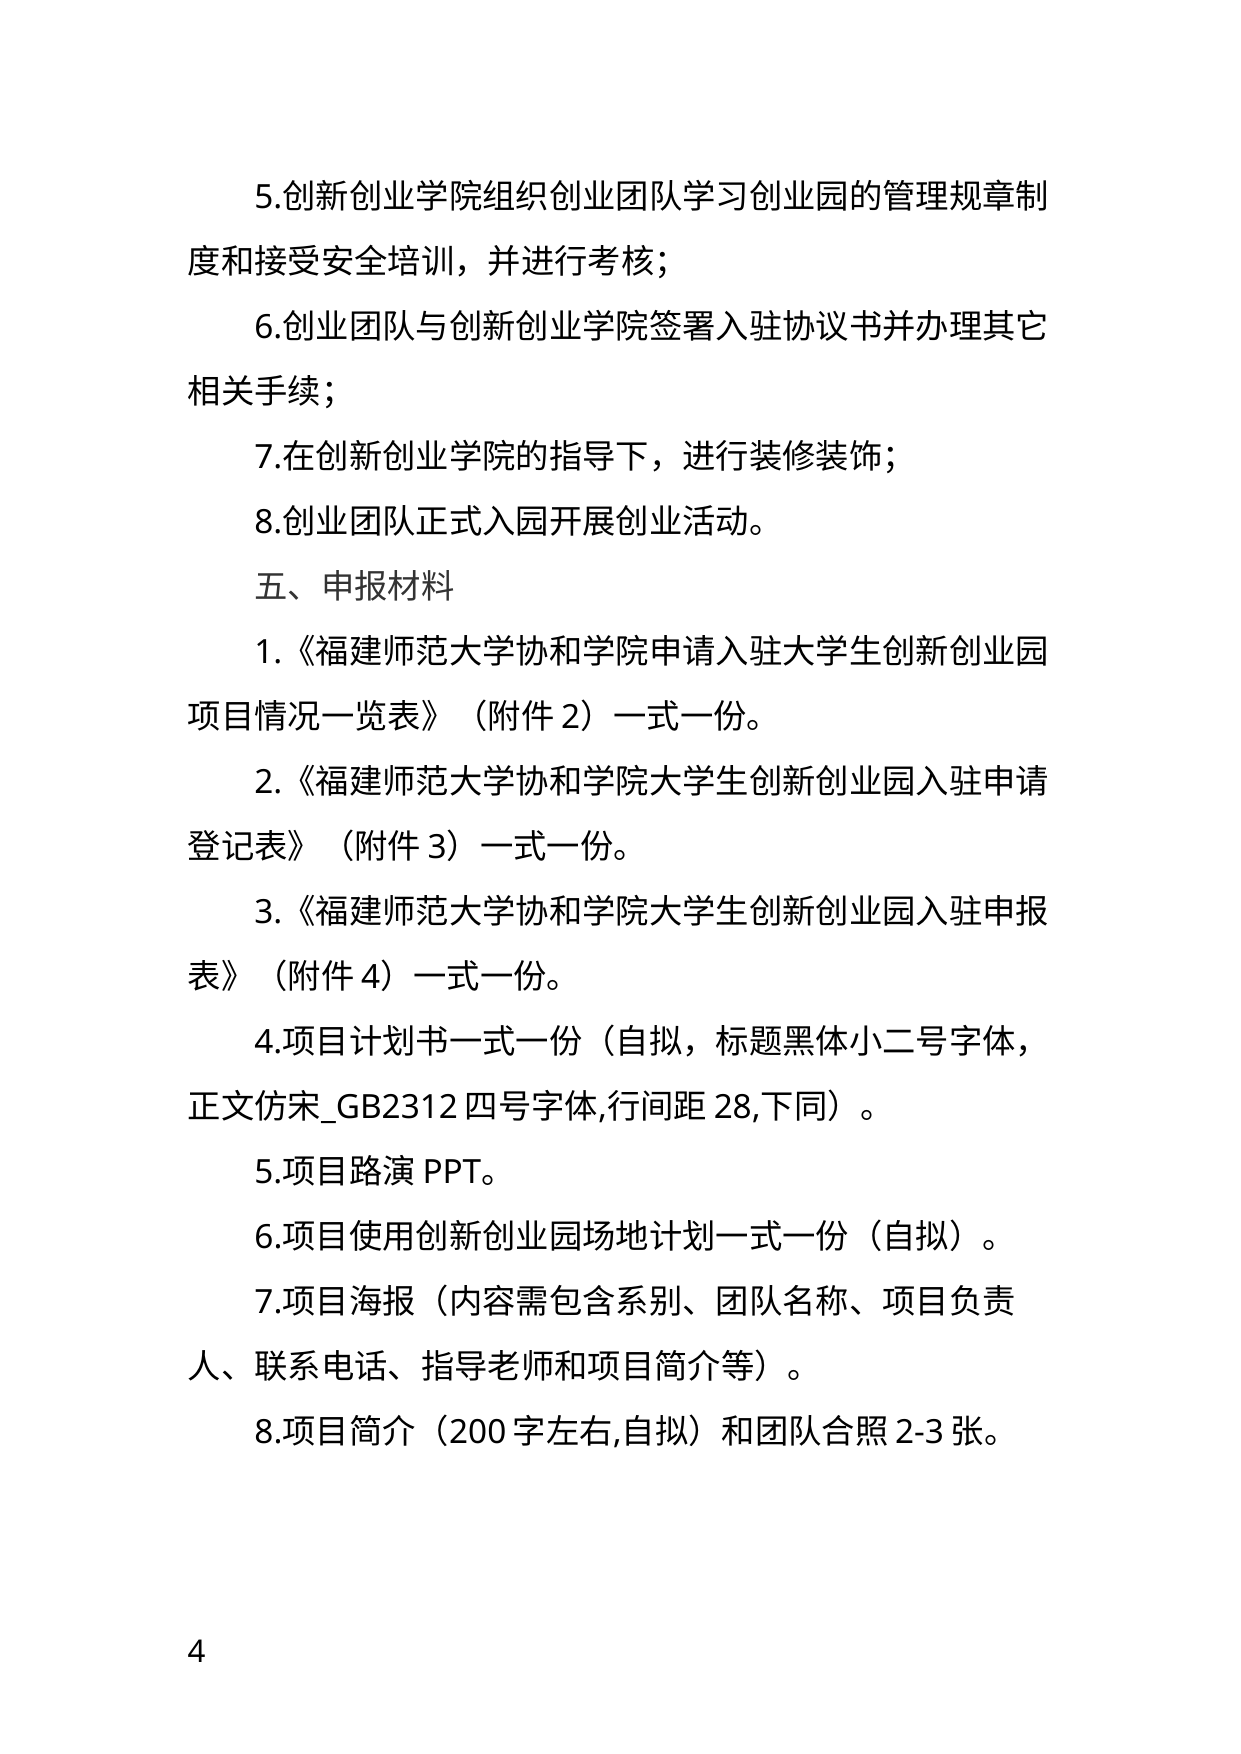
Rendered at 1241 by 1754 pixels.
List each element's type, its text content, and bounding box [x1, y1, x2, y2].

text 1.《福建师范大学协和学院申请入驻大学生创新创业园项目情况一览表》（附件2）一式一份。 [187, 617, 1053, 747]
text 4.项目计划书一式一份（自拟，标题黑体小二号字体，正文仿宋_GB2312四号字体,行间距28,下同）。 [187, 1007, 1053, 1137]
text 6.项目使用创新创业园场地计划一式一份（自拟）。 [187, 1202, 1053, 1267]
text 5.创新创业学院组织创业团队学习创业园的管理规章制度和接受安全培训，并进行考核； [187, 162, 1053, 292]
text 8.项目简介（200字左右,自拟）和团队合照2-3张。 [187, 1397, 1053, 1462]
text 5.项目路演PPT。 [187, 1137, 1053, 1202]
text 7.项目海报（内容需包含系别、团队名称、项目负责人、联系电话、指导老师和项目简介等）。 [187, 1267, 1053, 1397]
text 8.创业团队正式入园开展创业活动。 [187, 487, 1053, 552]
text 6.创业团队与创新创业学院签署入驻协议书并办理其它相关手续； [187, 292, 1053, 422]
text 五、申报材料 [187, 552, 1053, 617]
text 7.在创新创业学院的指导下，进行装修装饰； [187, 422, 1053, 487]
text 2.《福建师范大学协和学院大学生创新创业园入驻申请登记表》（附件3）一式一份。 [187, 747, 1053, 877]
text 3.《福建师范大学协和学院大学生创新创业园入驻申报表》（附件4）一式一份。 [187, 877, 1053, 1007]
